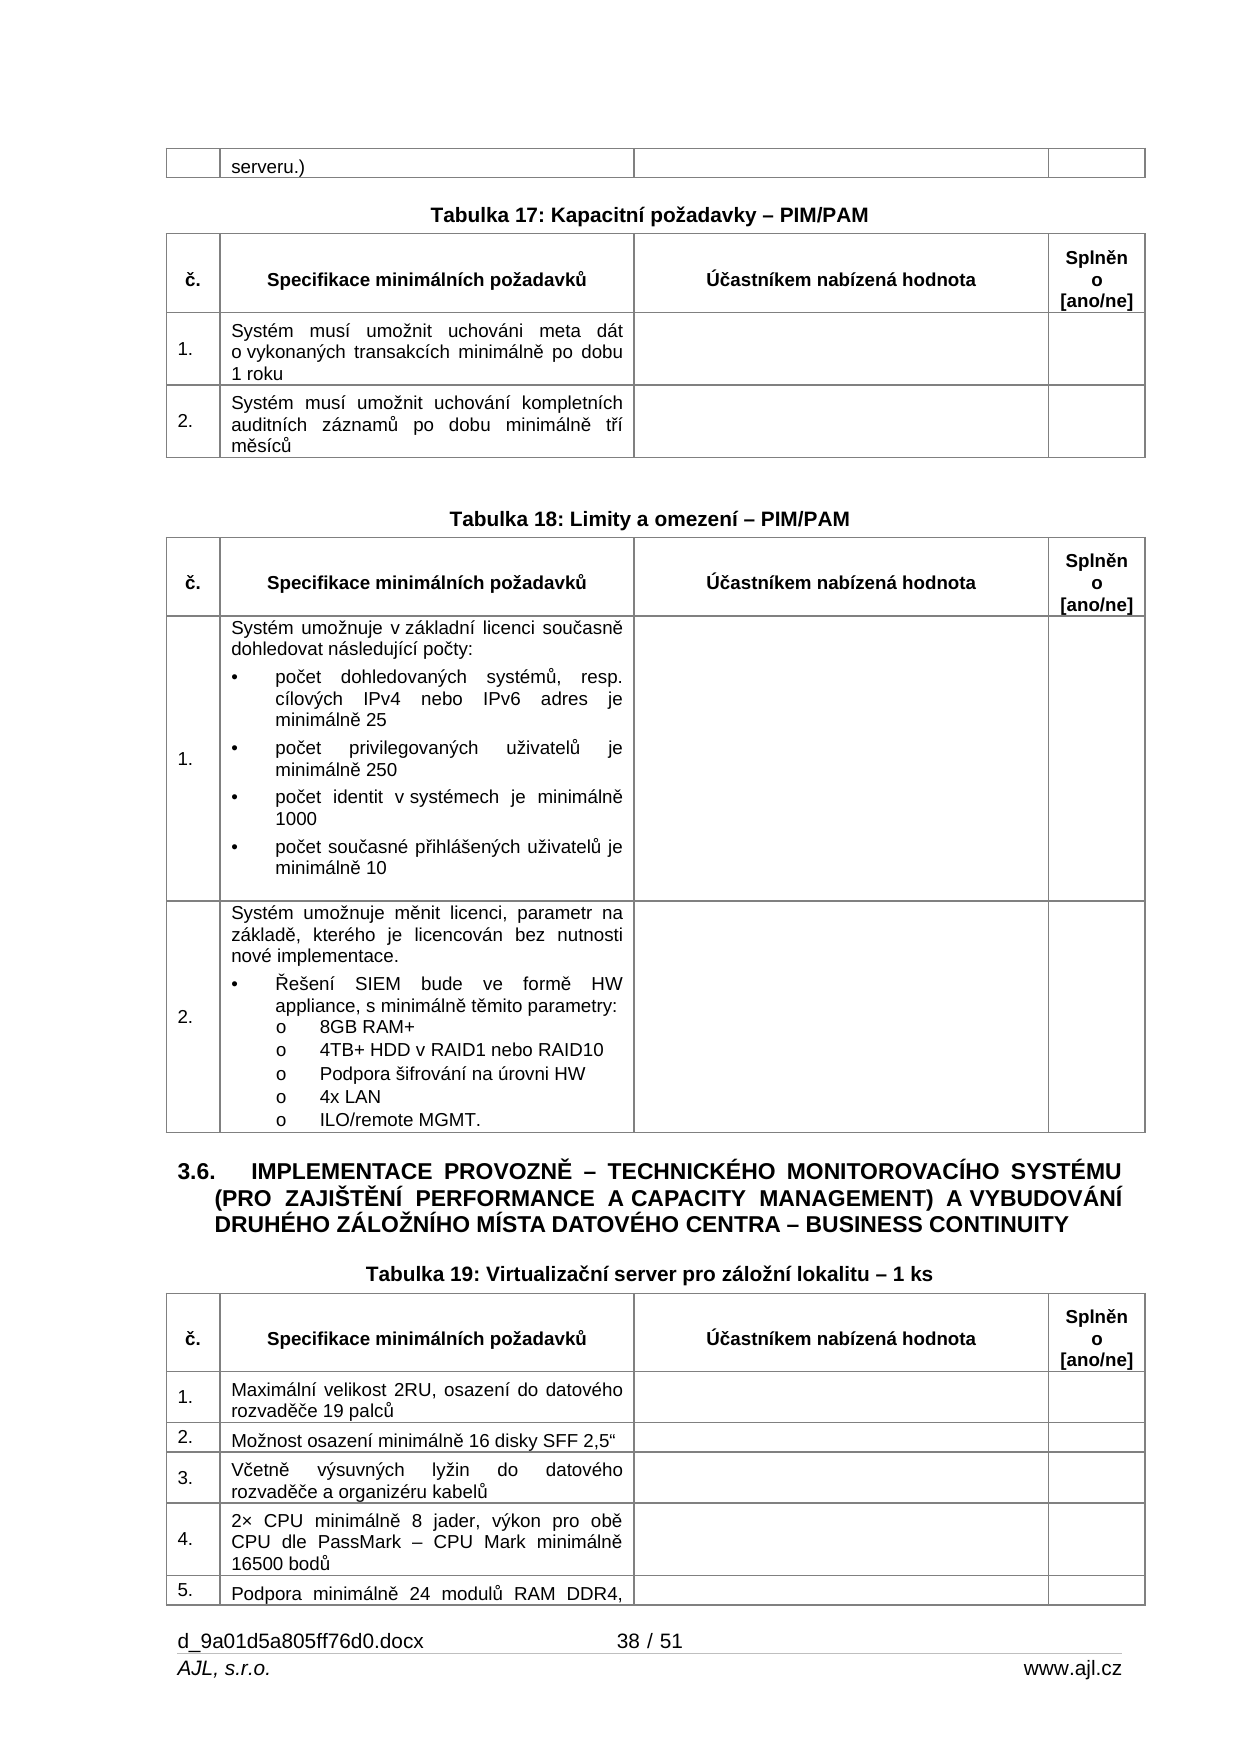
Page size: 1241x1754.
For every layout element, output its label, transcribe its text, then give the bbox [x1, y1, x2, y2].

table_cell [635, 902, 1048, 1132]
subtitle Implementace Provozně – technického monitorovacího systému (pro zajištění Performance a Capacity Management) a vybudování druhého záložního místa datového centra – Business Continuity [177, 1158, 1122, 1237]
table_cell Systém musí umožnit uchováni meta dát o vykonaných transakcích minimálně po dobu 1 roku [221, 313, 633, 384]
table_cell [167, 149, 219, 177]
text Tabulka 17: Kapacitní požadavky – PIM/PAM [177, 203, 1122, 227]
table_cell [167, 386, 219, 457]
table_cell 2× CPU minimálně 8 jader, výkon pro obě CPU dle PassMark – CPU Mark minimálně 16500 bodů [221, 1504, 633, 1574]
table_header Specifikace minimálních požadavků [221, 538, 633, 615]
table_cell Možnost osazení minimálně 16 disky SFF 2,5“ [221, 1423, 633, 1451]
text Tabulka 18: Limity a omezení – PIM/PAM [177, 507, 1122, 531]
table_cell [635, 1576, 1048, 1604]
table_cell [167, 1423, 219, 1451]
table_cell [635, 1372, 1048, 1422]
table_cell [1049, 386, 1144, 457]
table_header Účastníkem nabízená hodnota [635, 538, 1048, 615]
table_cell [221, 1576, 633, 1604]
table_header Splněno [ano/ne] [1049, 234, 1144, 312]
table_header Splněno [ano/ne] [1049, 538, 1144, 615]
table_cell [635, 617, 1048, 900]
table_cell [1049, 1423, 1144, 1451]
table_cell Systém umožnuje měnit licenci, parametr na základě, kterého je licencován bez nutnosti nové implementace. Řešení SIEM bude ve formě HW appliance, s minimálně těmito parametry: 8GB RAM+ 4TB+ HDD v RAID1 nebo RAID10 Podpora šifrování na úrovni HW 4x LAN ILO/remote MGMT. [221, 902, 633, 1132]
table_header Specifikace minimálních požadavků [221, 1294, 633, 1371]
table_header č. [167, 1294, 219, 1371]
table_cell [1049, 1576, 1144, 1604]
table_cell Systém umožnuje v základní licenci současně dohledovat následující počty: počet dohledovaných systémů, resp. cílových IPv4 nebo IPv6 adres je minimálně 25 počet privilegovaných uživatelů je minimálně 250 počet identit v systémech je minimálně 1000 počet současné přihlášených uživatelů je minimálně 10 [221, 617, 633, 900]
table_cell [635, 313, 1048, 384]
table_cell [635, 1504, 1048, 1574]
table_cell [167, 1453, 219, 1502]
table_header č. [167, 538, 219, 615]
table_cell [1049, 617, 1144, 900]
table_cell [167, 1372, 219, 1422]
table_cell Včetně výsuvných lyžin do datového rozvaděče a organizéru kabelů [221, 1453, 633, 1502]
table_header Účastníkem nabízená hodnota [635, 1294, 1048, 1371]
text Tabulka 19: Virtualizační server pro záložní lokalitu – 1 ks [177, 1262, 1122, 1286]
table_cell [635, 149, 1048, 177]
table_header Účastníkem nabízená hodnota [635, 234, 1048, 312]
table_cell Systém musí umožnit uchování kompletních auditních záznamů po dobu minimálně tří měsíců [221, 386, 633, 457]
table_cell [221, 149, 633, 177]
table_cell [635, 386, 1048, 457]
table_header Splněno [ano/ne] [1049, 1294, 1144, 1371]
table_cell [1049, 1504, 1144, 1574]
table_cell Maximální velikost 2RU, osazení do datového rozvaděče 19 palců [221, 1372, 633, 1422]
table_cell [635, 1453, 1048, 1502]
table_cell [1049, 313, 1144, 384]
table_cell [167, 902, 219, 1132]
table_cell [167, 617, 219, 900]
table_cell [167, 1504, 219, 1574]
table_cell [1049, 1372, 1144, 1422]
table_cell [167, 1576, 219, 1604]
table_cell [1049, 149, 1144, 177]
table_cell [1049, 902, 1144, 1132]
table_header Specifikace minimálních požadavků [221, 234, 633, 312]
table_header č. [167, 234, 219, 312]
table_cell [1049, 1453, 1144, 1502]
table_cell [635, 1423, 1048, 1451]
table_cell [167, 313, 219, 384]
